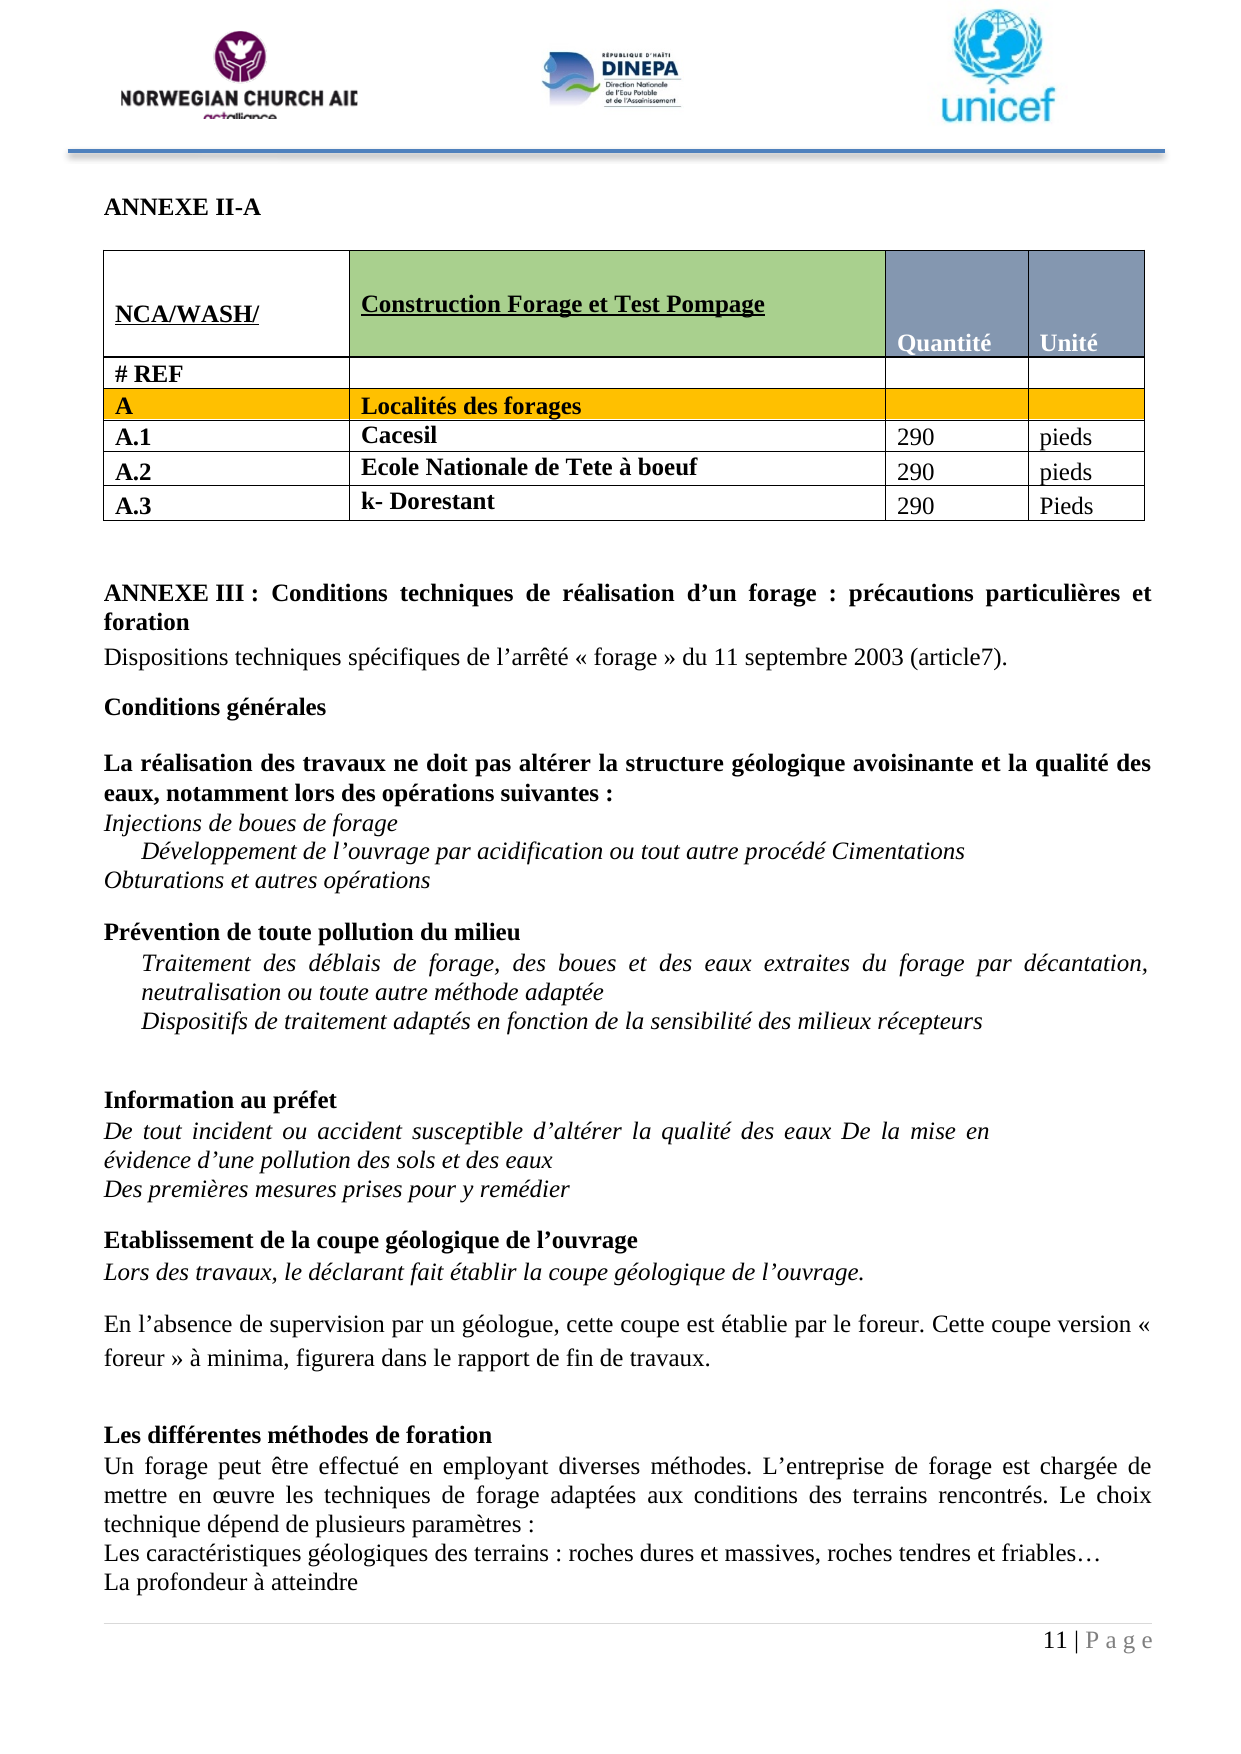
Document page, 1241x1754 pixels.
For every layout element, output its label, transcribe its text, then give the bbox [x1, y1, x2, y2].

text Dispositions techniques spécifiques de l’arrêté « forage » du 11 septembre 2003 (article7). [103, 642, 1152, 671]
table_cell Localités des forages [350, 389, 885, 419]
table_cell A.3 [104, 486, 349, 520]
text ANNEXE III : Conditions techniques de réalisation d’un forage : précautions particulières et foration [103, 578, 1152, 636]
table_cell A [104, 389, 349, 419]
text ANNEXE II-A [103, 192, 1152, 221]
picture [927, 0, 1068, 129]
table_cell 290 [886, 452, 1028, 485]
table_cell 290 [886, 421, 1028, 451]
table_cell pieds [1029, 452, 1144, 485]
picture [119, 30, 357, 118]
text Information au préfet [103, 1085, 1152, 1113]
text Les caractéristiques géologiques des terrains : roches dures et massives, roches tendres et friables… [103, 1538, 1152, 1567]
text Prévention de toute pollution du milieu [103, 917, 1152, 946]
text La profondeur à atteindre [103, 1567, 561, 1595]
table_cell [886, 389, 1028, 419]
table_cell Cacesil [350, 421, 885, 451]
text Dispositifs de traitement adaptés en fonction de la sensibilité des milieux récepteurs [141, 1006, 1152, 1035]
text Lors des travaux, le déclarant fait établir la coupe géologique de l’ouvrage. [103, 1257, 1152, 1286]
table_cell Ecole Nationale de Tete à boeuf [350, 452, 885, 485]
text Conditions générales [103, 692, 1152, 721]
text En l’absence de supervision par un géologue, cette coupe est établie par le foreur. Cette coupe version « foreur » à minima, figurera dans le rapport de fin de travaux. [103, 1309, 1152, 1372]
table_cell Pieds [1029, 486, 1144, 520]
table_cell [1029, 389, 1144, 419]
picture [541, 26, 684, 133]
table_cell [886, 358, 1028, 388]
table_header Unité [1029, 251, 1144, 356]
text Développement de l’ouvrage par acidification ou tout autre procédé Cimentations [141, 837, 986, 865]
table_cell A.1 [104, 421, 349, 451]
table_cell A.2 [104, 452, 349, 485]
text Etablissement de la coupe géologique de l’ouvrage [103, 1226, 1152, 1254]
text Injections de boues de forage [103, 808, 1152, 837]
text Les différentes méthodes de foration [103, 1420, 1152, 1449]
table_cell k- Dorestant [350, 486, 885, 520]
table_cell [350, 358, 885, 388]
text De tout incident ou accident susceptible d’altérer la qualité des eaux De la mise en évidence d’une pollution des sols et des eaux [103, 1117, 994, 1173]
table_cell 290 [886, 486, 1028, 520]
table_cell pieds [1029, 421, 1144, 451]
table_cell [1029, 358, 1144, 388]
table_header NCA/WASH/ [104, 251, 349, 356]
text La réalisation des travaux ne doit pas altérer la structure géologique avoisinante et la qualité des eaux, notamment lors des opérations suivantes : [103, 748, 1152, 807]
text Des premières mesures prises pour y remédier [103, 1174, 1152, 1202]
text Obturations et autres opérations [103, 865, 1152, 894]
table_header Construction Forage et Test Pompage [350, 251, 885, 356]
table_header Quantité [886, 251, 1028, 356]
text Traitement des déblais de forage, des boues et des eaux extraites du forage par décantation, neutralisation ou toute autre méthode adaptée [141, 949, 1152, 1006]
table_cell # REF [104, 358, 349, 388]
text Un forage peut être effectué en employant diverses méthodes. L’entreprise de forage est chargée de mettre en œuvre les techniques de forage adaptées aux conditions des terrains rencontrés. Le choix technique dépend de plusieurs paramètres : [103, 1452, 1152, 1537]
